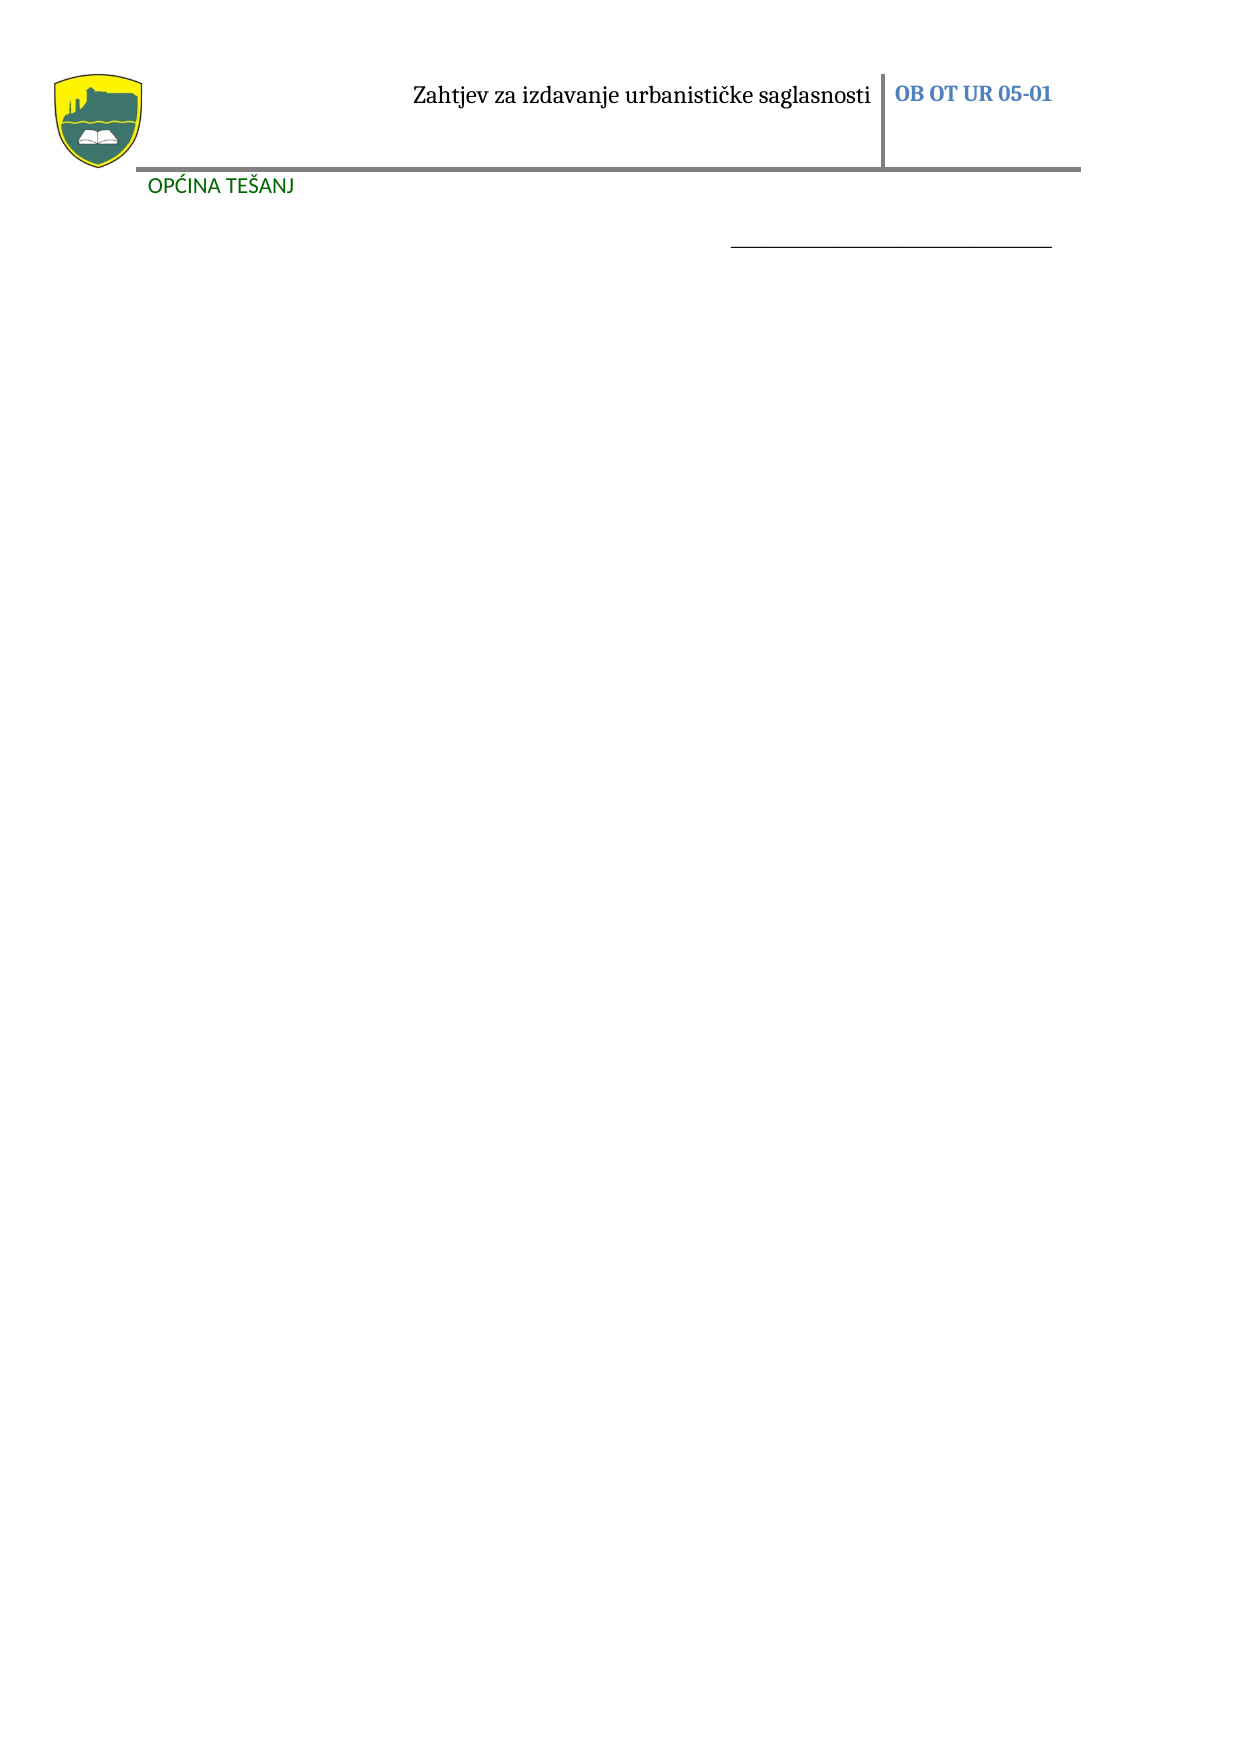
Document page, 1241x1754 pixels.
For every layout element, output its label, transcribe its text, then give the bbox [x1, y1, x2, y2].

picture [53, 73, 143, 169]
text ____________________________ [148, 224, 1093, 251]
